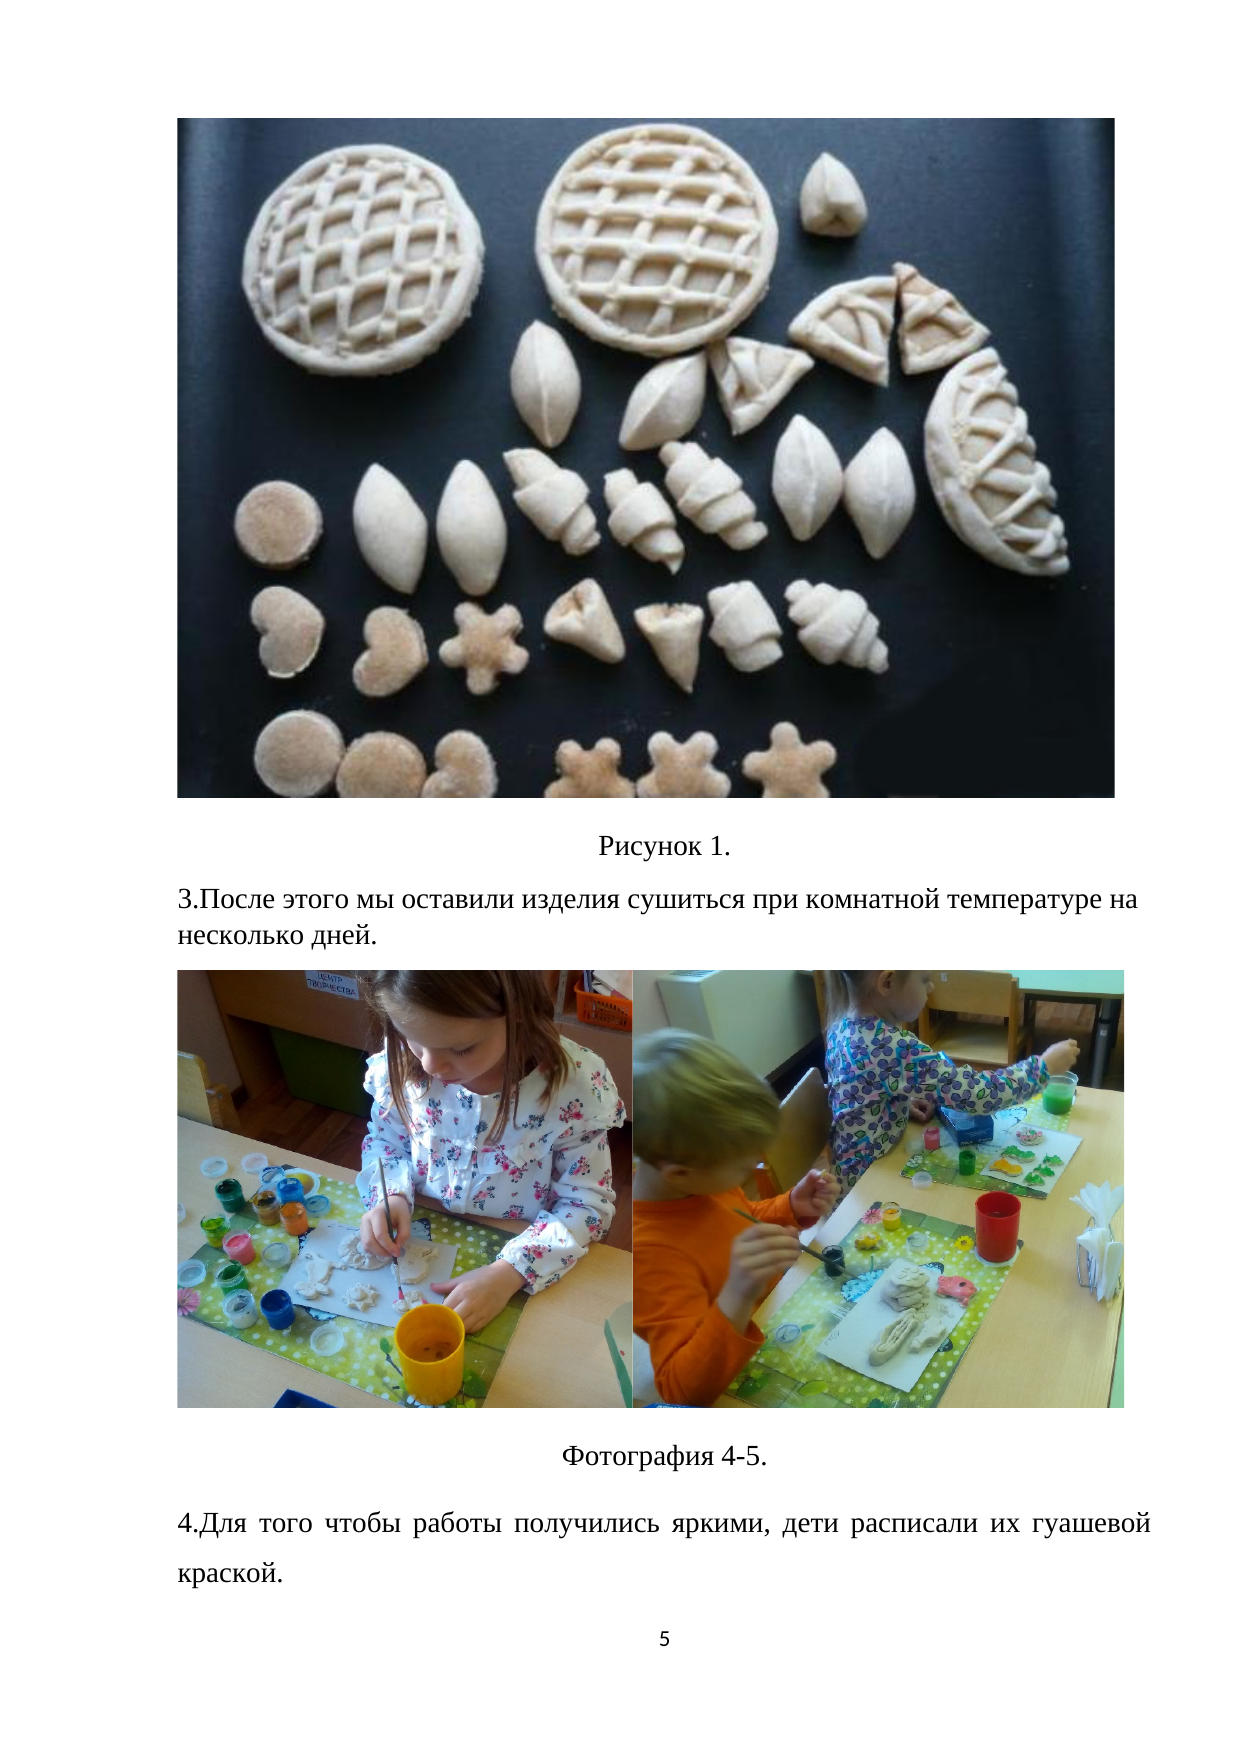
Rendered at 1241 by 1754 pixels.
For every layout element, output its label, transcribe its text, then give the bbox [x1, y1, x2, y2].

text Фотография 4-5. [177, 1438, 1152, 1471]
picture [177, 118, 1115, 798]
text 4.Для того чтобы работы получились яркими, дети расписали их гуашевой краской. [177, 1505, 1152, 1589]
text Рисунок 1. [177, 828, 1152, 862]
text 3.После этого мы оставили изделия сушиться при комнатной температуре на несколько дней. [177, 881, 1152, 951]
picture [177, 970, 1125, 1408]
